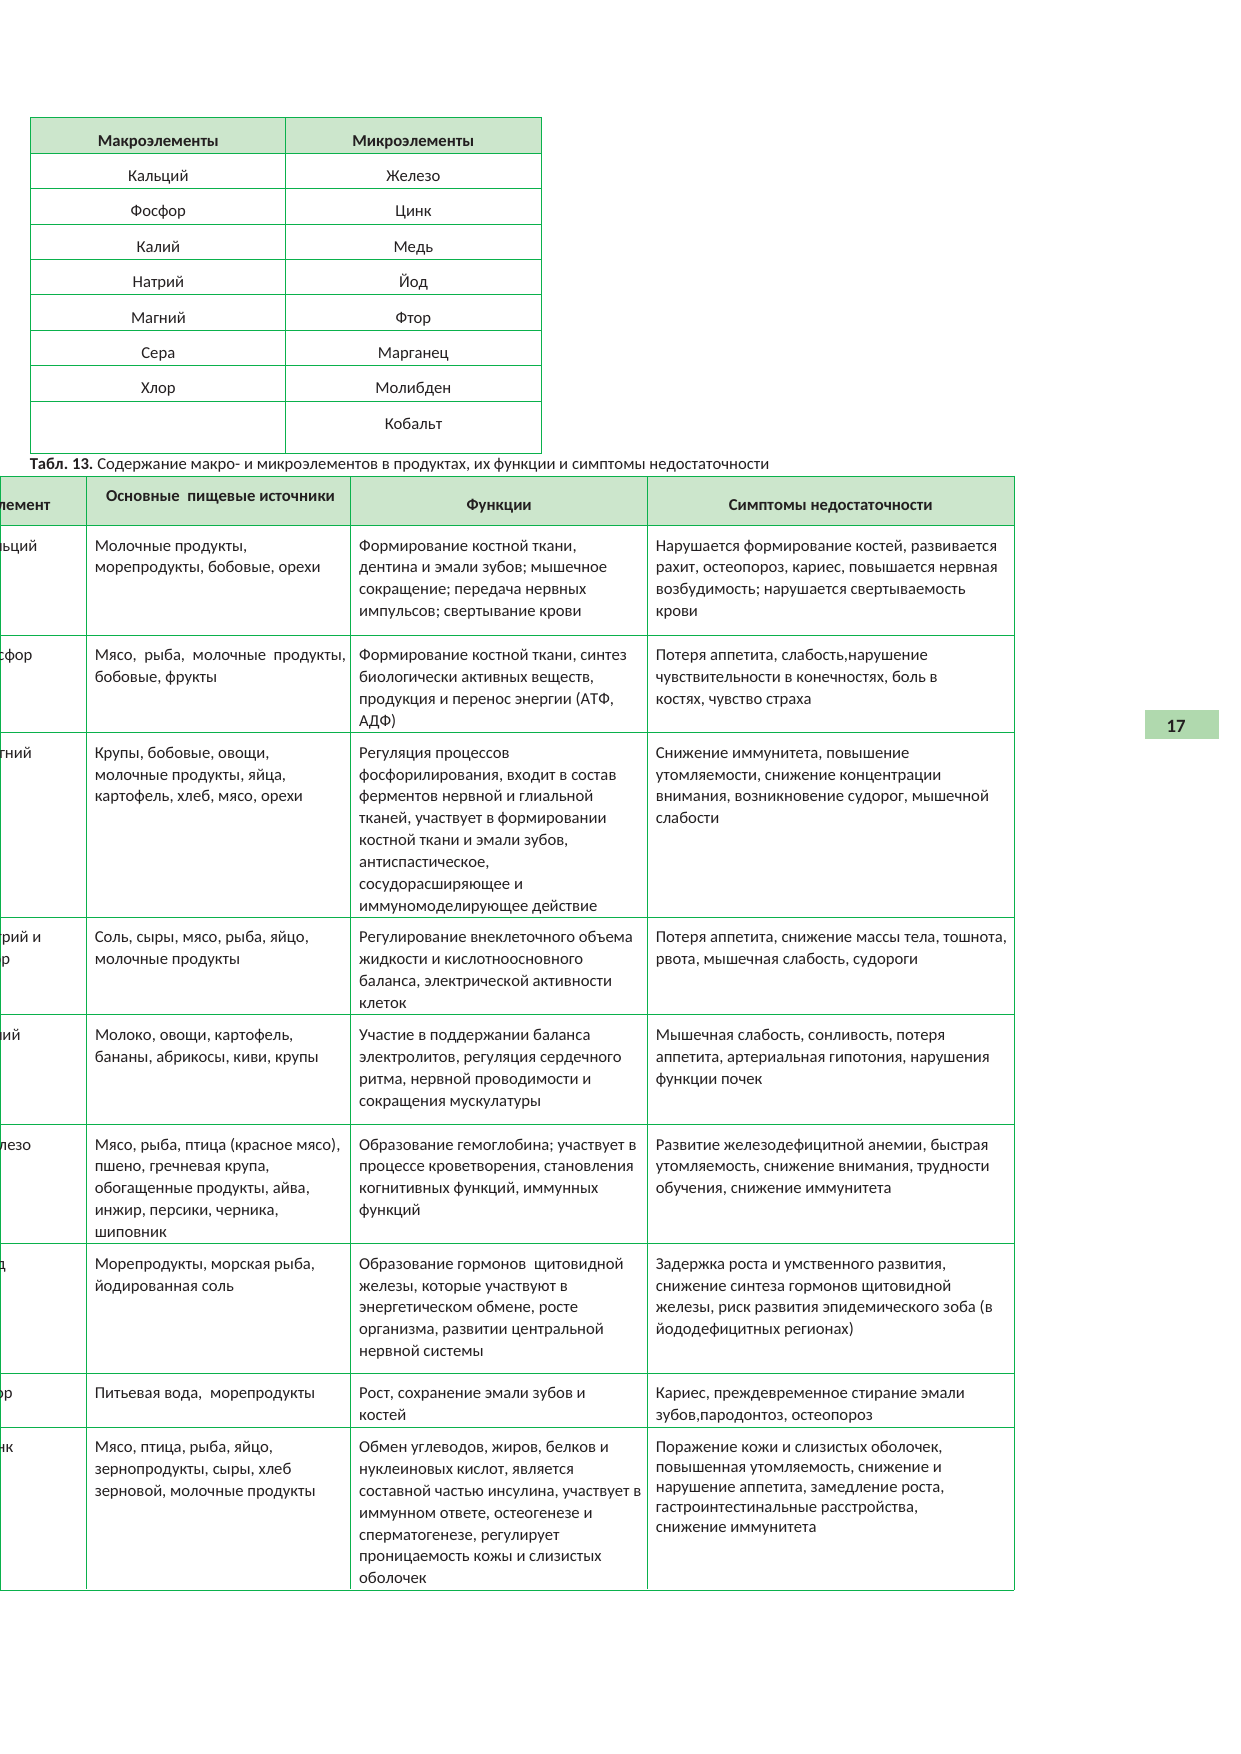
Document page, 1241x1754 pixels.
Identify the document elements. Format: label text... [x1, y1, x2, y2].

table_cell Кобальт [286, 402, 541, 453]
table_cell Образование гемоглобина; участвует в процессе кроветворения, становления когнитивных функций, иммунных функций [351, 1125, 647, 1243]
table_cell Магний [1, 733, 86, 917]
table_cell Цинк [286, 189, 541, 223]
table_cell Мышечная слабость, сонливость, потеря аппетита, артериальная гипотония, нарушения функции почек [648, 1015, 1014, 1124]
table_cell Питьевая вода, морепродукты [87, 1374, 350, 1426]
table_cell Фтор [286, 295, 541, 330]
table_cell Молибден [286, 366, 541, 401]
table_cell Железо [286, 154, 541, 188]
table_header 17 [1145, 710, 1219, 739]
table_cell Натрий и хлор [1, 918, 86, 1014]
table_cell Фтор [1, 1374, 86, 1426]
table_cell Йод [286, 260, 541, 294]
table_cell Хлор [31, 366, 285, 401]
table_cell Железо [1, 1125, 86, 1243]
table_header Элемент [1, 477, 86, 525]
table_header Микроэлементы [286, 118, 541, 153]
table_cell Сера [31, 331, 285, 365]
table_cell [31, 402, 285, 453]
table_cell Задержка роста и умственного развития, снижение синтеза гормонов щитовидной железы, риск развития эпидемического зоба (в йододефицитных регионах) [648, 1244, 1014, 1373]
table_cell Фосфор [1, 636, 86, 732]
table_cell Потеря аппетита, снижение массы тела, тошнота, рвота, мышечная слабость, судороги [648, 918, 1014, 1014]
table_cell Йод [1, 1244, 86, 1373]
table_cell Регулирование внеклеточного объема жидкости и кислотноосновного баланса, электрической активности клеток [351, 918, 647, 1014]
table_cell Цинк [1, 1428, 86, 1589]
table_cell Морепродукты, морская рыба, йодированная соль [87, 1244, 350, 1373]
table_cell Нарушается формирование костей, развивается рахит, остеопороз, кариес, повышается нервная возбудимость; нарушается свертываемость крови [648, 526, 1014, 635]
table_cell Развитие железодефицитной анемии, быстрая утомляемость, снижение внимания, трудности обучения, снижение иммунитета [648, 1125, 1014, 1243]
table_cell Кальций [1, 526, 86, 635]
table_cell Калий [31, 225, 285, 259]
table_cell Марганец [286, 331, 541, 365]
table_header Основные пищевые источники [87, 477, 350, 525]
table_cell Мясо, рыба, птица (красное мясо), пшено, гречневая крупа, обогащенные продукты, айва, инжир, персики, черника, шиповник [87, 1125, 350, 1243]
table_cell Медь [286, 225, 541, 259]
table_cell Формирование костной ткани, дентина и эмали зубов; мышечное сокращение; передача нервных импульсов; свертывание крови [351, 526, 647, 635]
table_cell Молочные продукты, морепродукты, бобовые, орехи [87, 526, 350, 635]
table_cell Регуляция процессов фосфорилирования, входит в состав ферментов нервной и глиальной тканей, участвует в формировании костной ткани и эмали зубов, антиспастическое, сосудорасширяющее и иммуномоделирующее действие [351, 733, 647, 917]
table_cell Обмен углеводов, жиров, белков и нуклеиновых кислот, является составной частью инсулина, участвует в иммунном ответе, остеогенезе и сперматогенезе, регулирует проницаемость кожы и слизистых оболочек [351, 1428, 647, 1589]
table_cell Мясо, птица, рыба, яйцо, зернопродукты, сыры, хлеб зерновой, молочные продукты [87, 1428, 350, 1589]
table_cell Участие в поддержании баланса электролитов, регуляция сердечного ритма, нервной проводимости и сокращения мускулатуры [351, 1015, 647, 1124]
table_cell Потеря аппетита, слабость,нарушение чувствительности в конечностях, боль в костях, чувство страха [648, 636, 1014, 732]
table_cell Снижение иммунитета, повышение утомляемости, снижение концентрации внимания, возникновение судорог, мышечной слабости [648, 733, 1014, 917]
table_cell Магний [31, 295, 285, 330]
table_cell Соль, сыры, мясо, рыба, яйцо, молочные продукты [87, 918, 350, 1014]
table_cell Мясо, рыба, молочные продукты, бобовые, фрукты [87, 636, 350, 732]
table_header Симптомы недостаточности [648, 477, 1014, 525]
table_cell Натрий [31, 260, 285, 294]
text Табл. 13. Содержание макро- и микроэлементов в продуктах, их функции и симптомы недостаточности [29, 454, 1152, 474]
table_cell Рост, сохранение эмали зубов и костей [351, 1374, 647, 1426]
table_cell Формирование костной ткани, синтез биологически активных веществ, продукция и перенос энергии (АТФ, АДФ) [351, 636, 647, 732]
table_cell Фосфор [31, 189, 285, 223]
table_header Макроэлементы [31, 118, 285, 153]
table_cell Молоко, овощи, картофель, бананы, абрикосы, киви, крупы [87, 1015, 350, 1124]
table_cell Крупы, бобовые, овощи, молочные продукты, яйца, картофель, хлеб, мясо, орехи [87, 733, 350, 917]
table_cell Калий [1, 1015, 86, 1124]
table_cell Образование гормонов щитовидной железы, которые участвуют в энергетическом обмене, росте организма, развитии центральной нервной системы [351, 1244, 647, 1373]
table_header Функции [351, 477, 647, 525]
table_cell Кальций [31, 154, 285, 188]
table_cell Кариес, преждевременное стирание эмали зубов,пародонтоз, остеопороз [648, 1374, 1014, 1426]
table_cell Поражение кожи и слизистых оболочек, повышенная утомляемость, снижение и нарушение аппетита, замедление роста, гастроинтестинальные расстройства, снижение иммунитета [648, 1428, 1014, 1589]
